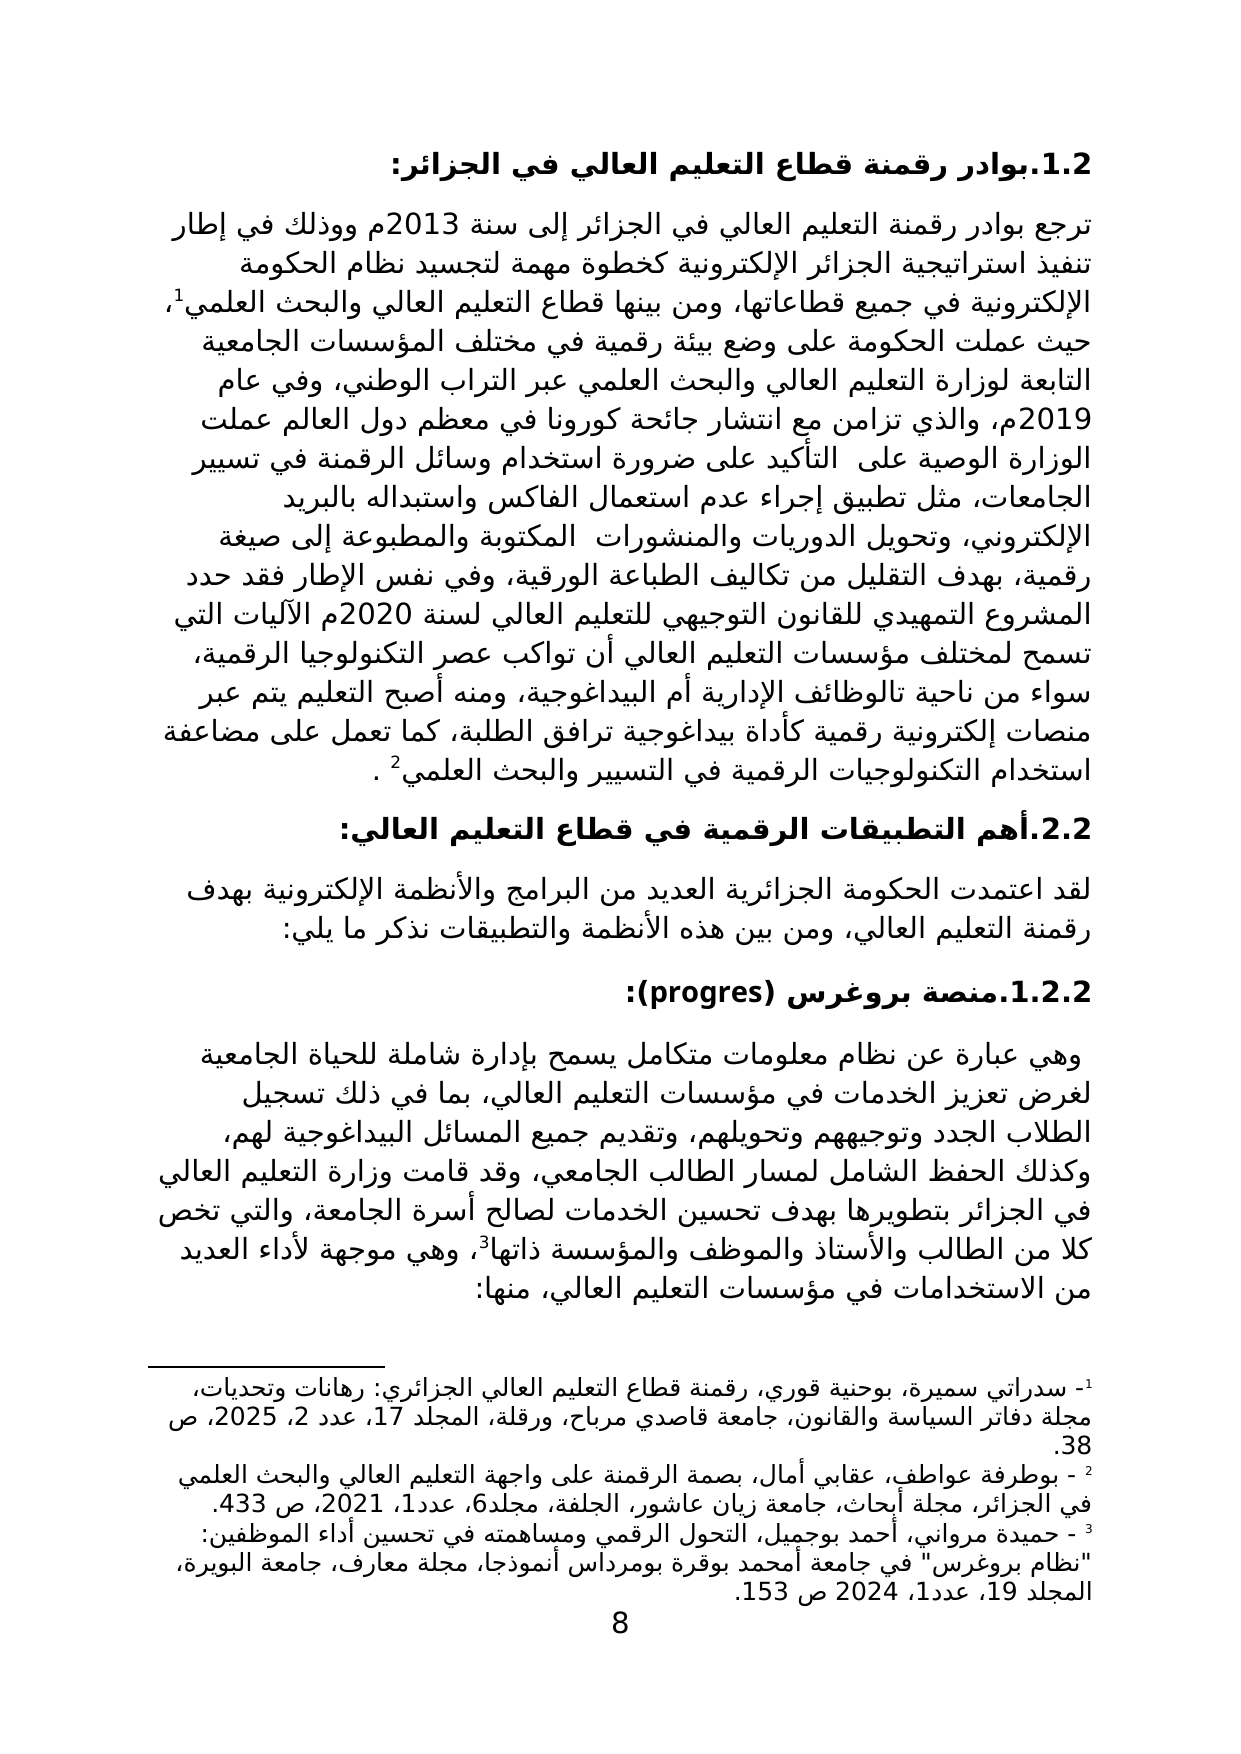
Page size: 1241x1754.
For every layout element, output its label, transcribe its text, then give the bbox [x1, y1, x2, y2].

text ترجع بوادر رقمنة التعليم العالي في الجزائر إلى سنة 2013م ووذلك في إطار تنفيذ استراتيجية الجزائر الإلكترونية كخطوة مهمة لتجسيد نظام الحكومة الإلكترونية في جميع قطاعاتها، ومن بينها قطاع التعليم العالي والبحث العلمي، حيث عملت الحكومة على وضع بيئة رقمية في مختلف المؤسسات الجامعية التابعة لوزارة التعليم العالي والبحث العلمي عبر التراب الوطني، وفي عام 2019م، والذي تزامن مع انتشار جائحة كورونا في معظم دول العالم عملت الوزارة الوصية على التأكيد على ضرورة استخدام وسائل الرقمنة في تسيير الجامعات، مثل تطبيق إجراء عدم استعمال الفاكس واستبداله بالبريد الإلكتروني، وتحويل الدوريات والمنشورات المكتوبة والمطبوعة إلى صيغة رقمية، بهدف التقليل من تكاليف الطباعة الورقية، وفي نفس الإطار فقد حدد المشروع التمهيدي للقانون التوجيهي للتعليم العالي لسنة 2020م الآليات التي تسمح لمختلف مؤسسات التعليم العالي أن تواكب عصر التكنولوجيا الرقمية، سواء من ناحية تالوظائف الإدارية أم البيداغوجية، ومنه أصبح التعليم يتم عبر منصات إلكترونية رقمية كأداة بيداغوجية ترافق الطلبة، كما تعمل على مضاعفة استخدام التكنولوجيات الرقمية في التسيير والبحث العلمي . [148, 207, 1092, 787]
text 2.2.أهم التطبيقات الرقمية في قطاع التعليم العالي: [148, 813, 1092, 847]
text لقد اعتمدت الحكومة الجزائرية العديد من البرامج والأنظمة الإلكترونية بهدف رقمنة التعليم العالي، ومن بين هذه الأنظمة والتطبيقات نذكر ما يلي: [148, 872, 1092, 945]
text 1.2.بوادر رقمنة قطاع التعليم العالي في الجزائر: [148, 148, 1092, 182]
text 1.2.2.منصة بروغرس (progres): [148, 971, 1092, 1011]
text وهي عبارة عن نظام معلومات متكامل يسمح بإدارة شاملة للحياة الجامعية لغرض تعزيز الخدمات في مؤسسات التعليم العالي، بما في ذلك تسجيل الطلاب الجدد وتوجيههم وتحويلهم، وتقديم جميع المسائل البيداغوجية لهم، وكذلك الحفظ الشامل لمسار الطالب الجامعي، وقد قامت وزارة التعليم العالي في الجزائر بتطويرها بهدف تحسين الخدمات لصالح أسرة الجامعة، والتي تخص كلا من الطالب والأستاذ والموظف والمؤسسة ذاتها، وهي موجهة لأداء العديد من الاستخدامات في مؤسسات التعليم العالي، منها: [148, 1038, 1092, 1305]
